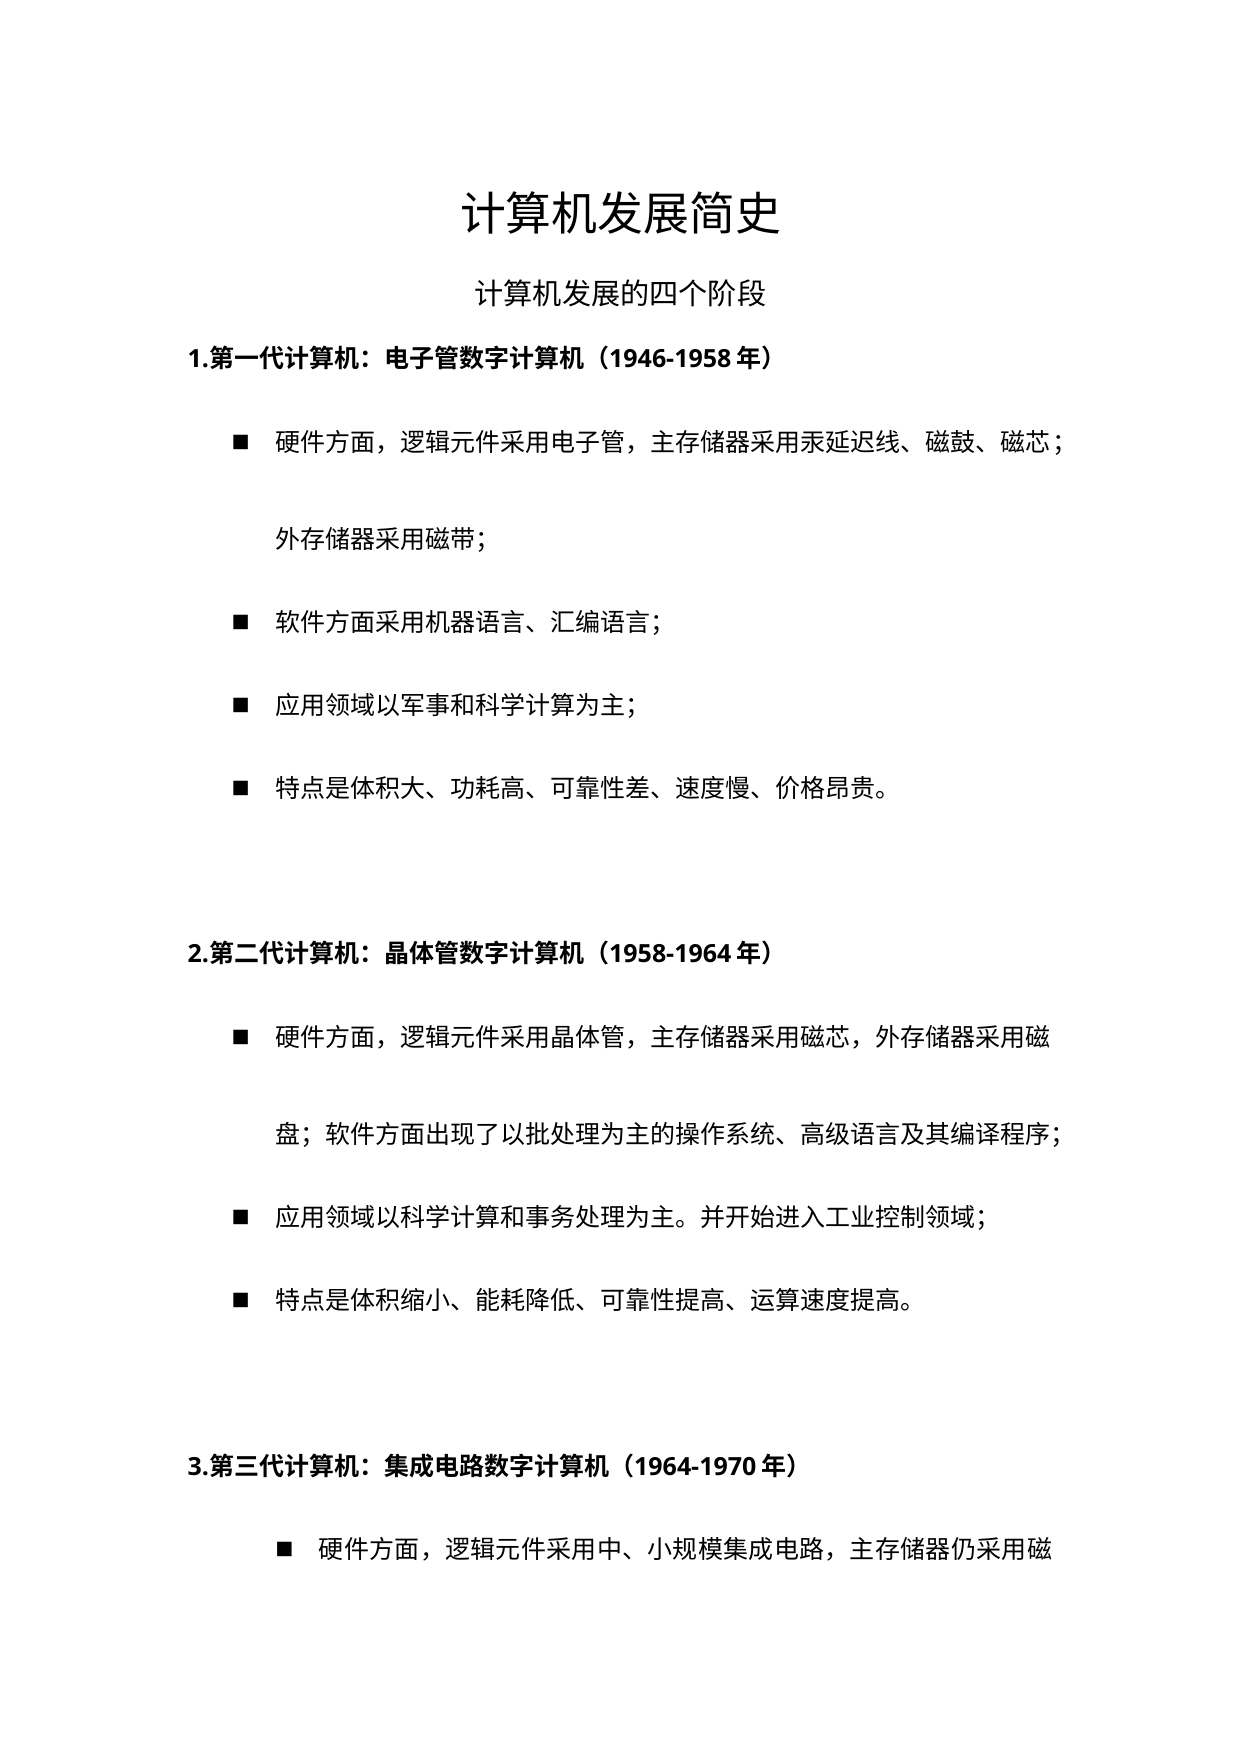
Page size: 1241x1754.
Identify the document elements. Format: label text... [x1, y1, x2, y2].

list 应用领域以军事和科学计算为主； [231, 671, 1053, 736]
text 3.第三代计算机：集成电路数字计算机（1964-1970年） [187, 1432, 1053, 1497]
text 2.第二代计算机：晶体管数字计算机（1958-1964年） [187, 919, 1053, 984]
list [275, 1515, 1053, 1580]
list 特点是体积大、功耗高、可靠性差、速度慢、价格昂贵。 [231, 754, 1053, 819]
list 软件方面采用机器语言、汇编语言； [231, 588, 1053, 653]
list 硬件方面，逻辑元件采用电子管，主存储器采用汞延迟线、磁鼓、磁芯；外存储器采用磁带； [231, 408, 1053, 570]
list 应用领域以科学计算和事务处理为主。并开始进入工业控制领域； [231, 1183, 1053, 1248]
text 计算机发展简史 [187, 162, 1053, 259]
list 特点是体积缩小、能耗降低、可靠性提高、运算速度提高。 [231, 1266, 1053, 1331]
text 1.第一代计算机：电子管数字计算机（1946-1958年） [187, 324, 1053, 389]
list 硬件方面，逻辑元件采用晶体管，主存储器采用磁芯，外存储器采用磁盘；软件方面出现了以批处理为主的操作系统、高级语言及其编译程序； [231, 1003, 1053, 1165]
text 计算机发展的四个阶段 [187, 259, 1053, 324]
